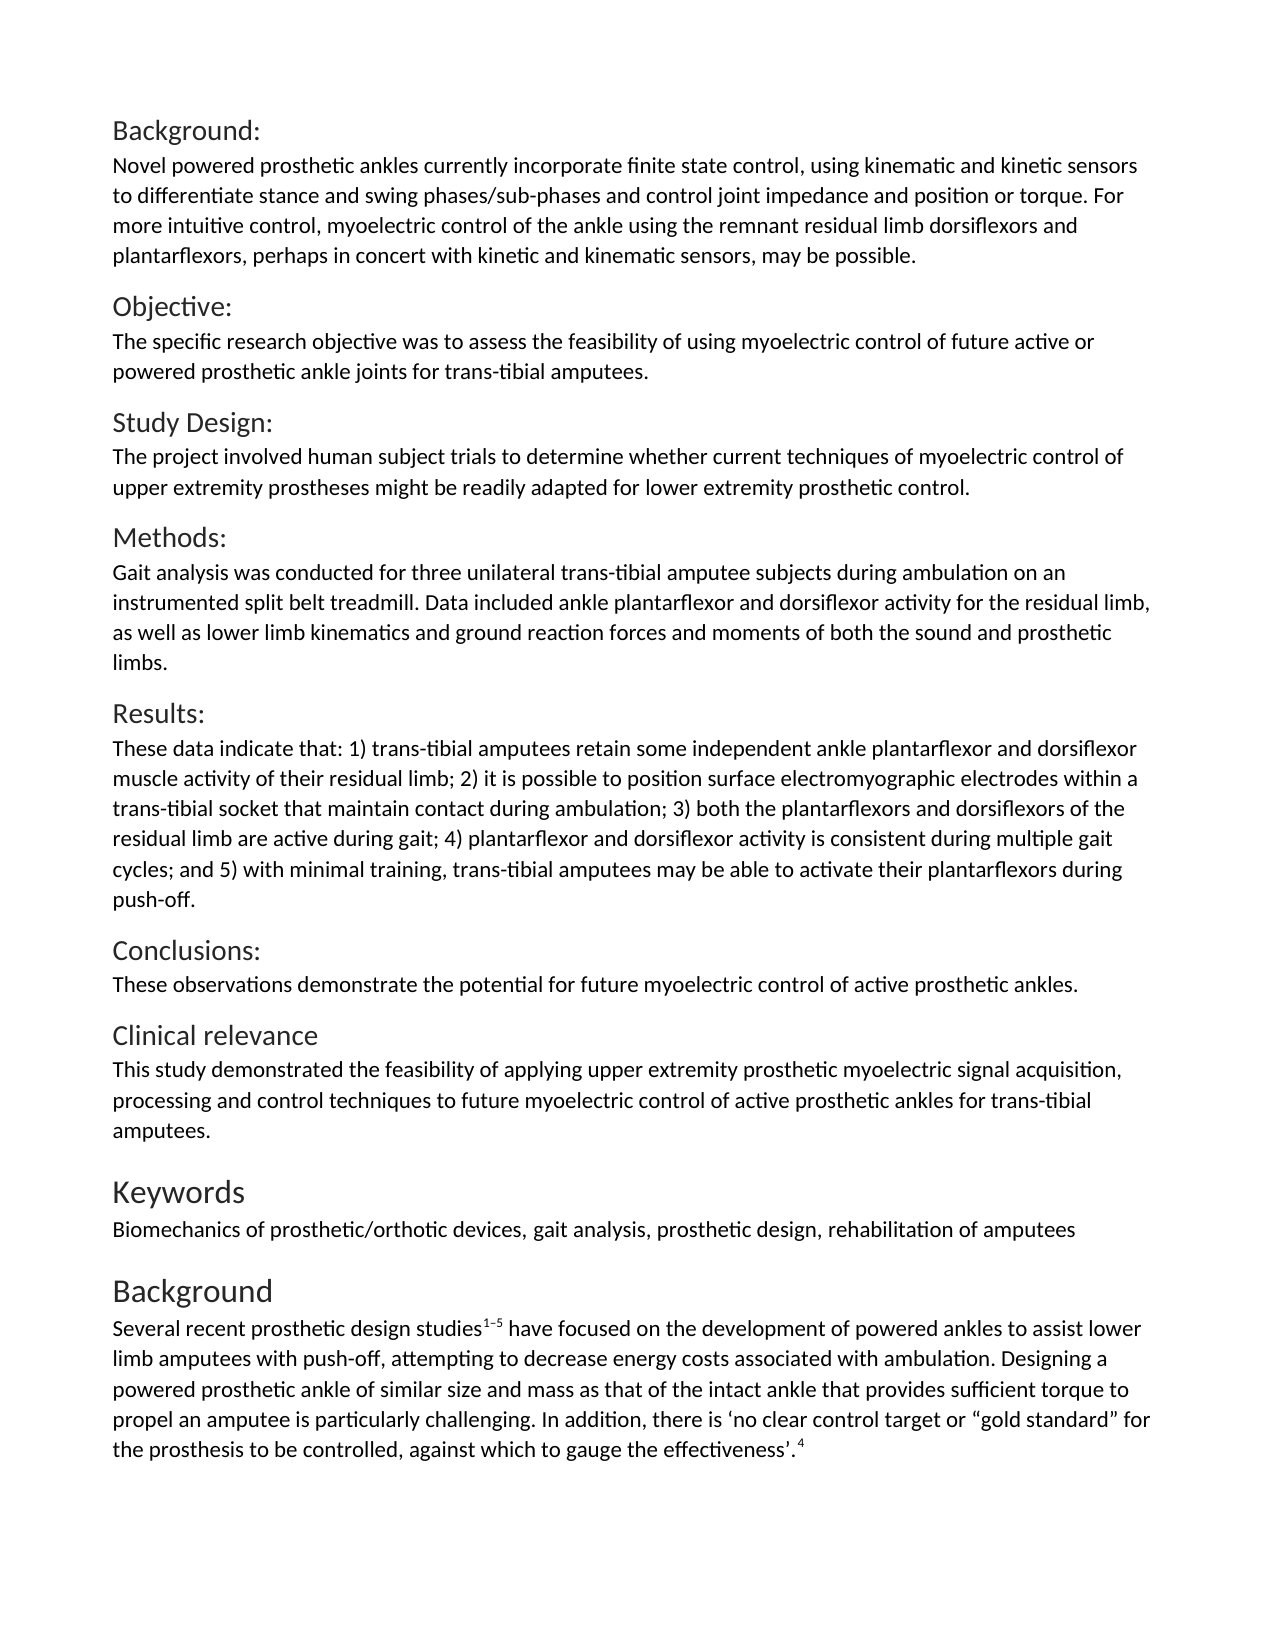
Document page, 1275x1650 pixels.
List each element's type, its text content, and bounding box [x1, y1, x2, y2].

subtitle Clinical relevance [112, 1017, 1162, 1053]
text These data indicate that: 1) trans-tibial amputees retain some independent ankle plantarflexor and dorsiflexor muscle activity of their residual limb; 2) it is possible to position surface electromyographic electrodes within a trans-tibial socket that maintain contact during ambulation; 3) both the plantarflexors and dorsiflexors of the residual limb are active during gait; 4) plantarflexor and dorsiflexor activity is consistent during multiple gait cycles; and 5) with minimal training, trans-tibial amputees may be able to activate their plantarflexors during push-off. [112, 734, 1162, 913]
text Novel powered prosthetic ankles currently incorporate finite state control, using kinematic and kinetic sensors to differentiate stance and swing phases/sub-phases and control joint impedance and position or torque. For more intuitive control, myoelectric control of the ankle using the remnant residual limb dorsiflexors and plantarflexors, perhaps in concert with kinetic and kinematic sensors, may be possible. [112, 151, 1162, 269]
text These observations demonstrate the potential for future myoelectric control of active prosthetic ankles. [112, 970, 1162, 998]
subtitle Keywords [112, 1171, 1162, 1212]
text Several recent prosthetic design studies1–5 have focused on the development of powered ankles to assist lower limb amputees with push-off, attempting to decrease energy costs associated with ambulation. Designing a powered prosthetic ankle of similar size and mass as that of the intact ankle that provides sufficient torque to propel an amputee is particularly challenging. In addition, there is ‘no clear control target or “gold standard” for the prosthesis to be controlled, against which to gauge the effectiveness’.4 [112, 1314, 1162, 1463]
subtitle Background [112, 1270, 1162, 1311]
text Biomechanics of prosthetic/orthotic devices, gait analysis, prosthetic design, rehabilitation of amputees [112, 1215, 1162, 1243]
subtitle Objective: [112, 288, 1162, 324]
subtitle Results: [112, 695, 1162, 731]
text The specific research objective was to assess the feasibility of using myoelectric control of future active or powered prosthetic ankle joints for trans-tibial amputees. [112, 327, 1162, 385]
text The project involved human subject trials to determine whether current techniques of myoelectric control of upper extremity prostheses might be readily adapted for lower extremity prosthetic control. [112, 442, 1162, 501]
subtitle Background: [112, 112, 1162, 148]
subtitle Study Design: [112, 404, 1162, 439]
text This study demonstrated the feasibility of applying upper extremity prosthetic myoelectric signal acquisition, processing and control techniques to future myoelectric control of active prosthetic ankles for trans-tibial amputees. [112, 1056, 1162, 1144]
subtitle Methods: [112, 519, 1162, 555]
text Gait analysis was conducted for three unilateral trans-tibial amputee subjects during ambulation on an instrumented split belt treadmill. Data included ankle plantarflexor and dorsiflexor activity for the residual limb, as well as lower limb kinematics and ground reaction forces and moments of both the sound and prosthetic limbs. [112, 558, 1162, 677]
subtitle Conclusions: [112, 932, 1162, 967]
